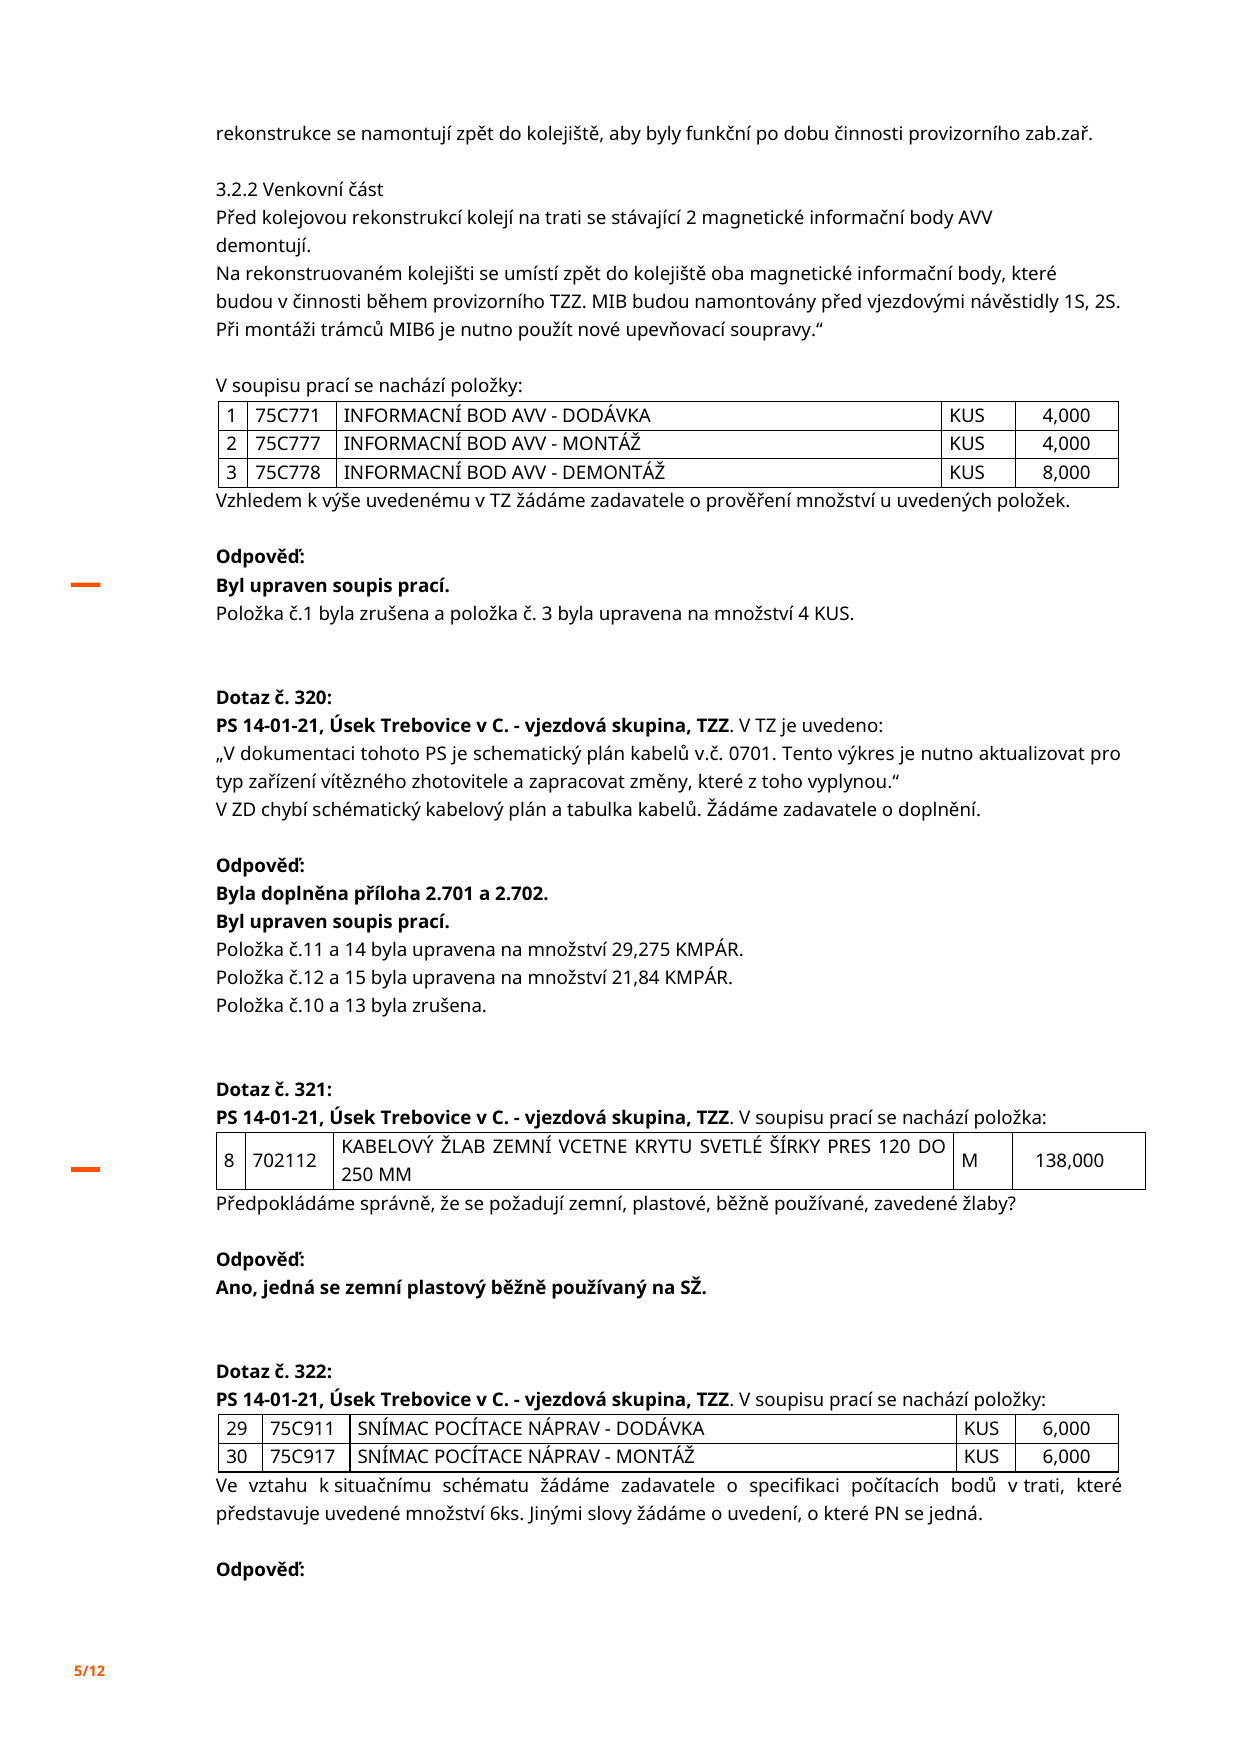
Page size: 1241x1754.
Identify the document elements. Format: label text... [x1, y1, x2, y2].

table_cell KUS [942, 459, 1015, 487]
table_cell 30 [219, 1444, 262, 1471]
text budou v činnosti během provizorního TZZ. MIB budou namontovány před vjezdovými návěstidly 1S, 2S. Při montáži trámců MIB6 je nutno použít nové upevňovací soupravy.“ [216, 289, 1122, 342]
table_header M [954, 1133, 1012, 1189]
text PS 14-01-21, Úsek Trebovice v C. - vjezdová skupina, TZZ. V soupisu prací se nachází položka: [216, 1104, 1122, 1130]
text V soupisu prací se nachází položky: [216, 373, 1122, 398]
text V ZD chybí schématický kabelový plán a tabulka kabelů. Žádáme zadavatele o doplnění. [216, 796, 1122, 822]
table_header 75C911 [263, 1415, 349, 1443]
table_cell KUS [957, 1444, 1015, 1471]
text Dotaz č. 322: [216, 1358, 1122, 1384]
text 3.2.2 Venkovní část [216, 177, 1122, 202]
text „V dokumentaci tohoto PS je schematický plán kabelů v.č. 0701. Tento výkres je nutno aktualizovat pro typ zařízení vítězného zhotovitele a zapracovat změny, které z toho vyplynou.“ [216, 740, 1122, 793]
table_header 1 [219, 402, 247, 429]
text Položka č.12 a 15 byla upravena na množství 21,84 KMPÁR. [216, 964, 1122, 990]
table_cell SNÍMAC POCÍTACE NÁPRAV - MONTÁŽ [351, 1444, 956, 1471]
table_cell 6,000 [1016, 1444, 1118, 1471]
text Vzhledem k výše uvedenému v TZ žádáme zadavatele o prověření množství u uvedených položek. [216, 488, 1122, 513]
table_cell 75C778 [248, 459, 336, 487]
text Před kolejovou rekonstrukcí kolejí na trati se stávající 2 magnetické informační body AVV [216, 205, 1122, 230]
table_cell INFORMACNÍ BOD AVV - MONTÁŽ [337, 431, 941, 458]
text Byl upraven soupis prací. [216, 572, 1122, 597]
text PS 14-01-21, Úsek Trebovice v C. - vjezdová skupina, TZZ. V TZ je uvedeno: [216, 712, 1122, 737]
text rekonstrukce se namontují zpět do kolejiště, aby byly funkční po dobu činnosti provizorního zab.zař. [216, 121, 1122, 146]
table_header 75C771 [248, 402, 336, 429]
text Odpověď: [216, 1557, 1122, 1582]
text Odpověď: [216, 544, 1122, 569]
table_cell 75C917 [263, 1444, 349, 1471]
text Dotaz č. 320: [216, 684, 1122, 709]
table_header KUS [942, 402, 1015, 429]
text Položka č.1 byla zrušena a položka č. 3 byla upravena na množství 4 KUS. [216, 600, 1122, 625]
table_cell 75C777 [248, 431, 336, 458]
table_header 29 [219, 1415, 262, 1443]
table_header INFORMACNÍ BOD AVV - DODÁVKA [337, 402, 941, 429]
table_header SNÍMAC POCÍTACE NÁPRAV - DODÁVKA [351, 1415, 956, 1443]
text Ano, jedná se zemní plastový běžně používaný na SŽ. [216, 1274, 1122, 1299]
text Položka č.11 a 14 byla upravena na množství 29,275 KMPÁR. [216, 936, 1122, 962]
table_header 138,000 [1013, 1133, 1145, 1189]
table_header 8 [217, 1133, 245, 1189]
table_cell 2 [219, 431, 247, 458]
text Byla doplněna příloha 2.701 a 2.702. [216, 880, 1122, 906]
text Položka č.10 a 13 byla zrušena. [216, 992, 1122, 1018]
text PS 14-01-21, Úsek Trebovice v C. - vjezdová skupina, TZZ. V soupisu prací se nachází položky: [216, 1386, 1122, 1412]
table_header 4,000 [1016, 402, 1118, 429]
text Předpokládáme správně, že se požadují zemní, plastové, běžně používané, zavedené žlaby? [216, 1190, 1122, 1216]
text Byl upraven soupis prací. [216, 908, 1122, 934]
text demontují. [216, 233, 1122, 258]
table_cell 3 [219, 459, 247, 487]
table_header KABELOVÝ ŽLAB ZEMNÍ VCETNE KRYTU SVETLÉ ŠÍRKY PRES 120 DO 250 MM [334, 1133, 953, 1189]
table_header 702112 [246, 1133, 333, 1189]
text Odpověď: [216, 852, 1122, 878]
table_cell 8,000 [1016, 459, 1118, 487]
table_cell KUS [942, 431, 1015, 458]
table_cell 4,000 [1016, 431, 1118, 458]
text Odpověď: [216, 1246, 1122, 1272]
table_header 6,000 [1016, 1415, 1118, 1443]
table_header KUS [957, 1415, 1015, 1443]
text Ve vztahu k situačnímu schématu žádáme zadavatele o specifikaci počítacích bodů v trati, které představuje uvedené množství 6ks. Jinými slovy žádáme o uvedení, o které PN se jedná. [216, 1472, 1122, 1526]
text Na rekonstruovaném kolejišti se umístí zpět do kolejiště oba magnetické informační body, které [216, 261, 1122, 286]
table_cell INFORMACNÍ BOD AVV - DEMONTÁŽ [337, 459, 941, 487]
text Dotaz č. 321: [216, 1076, 1122, 1102]
